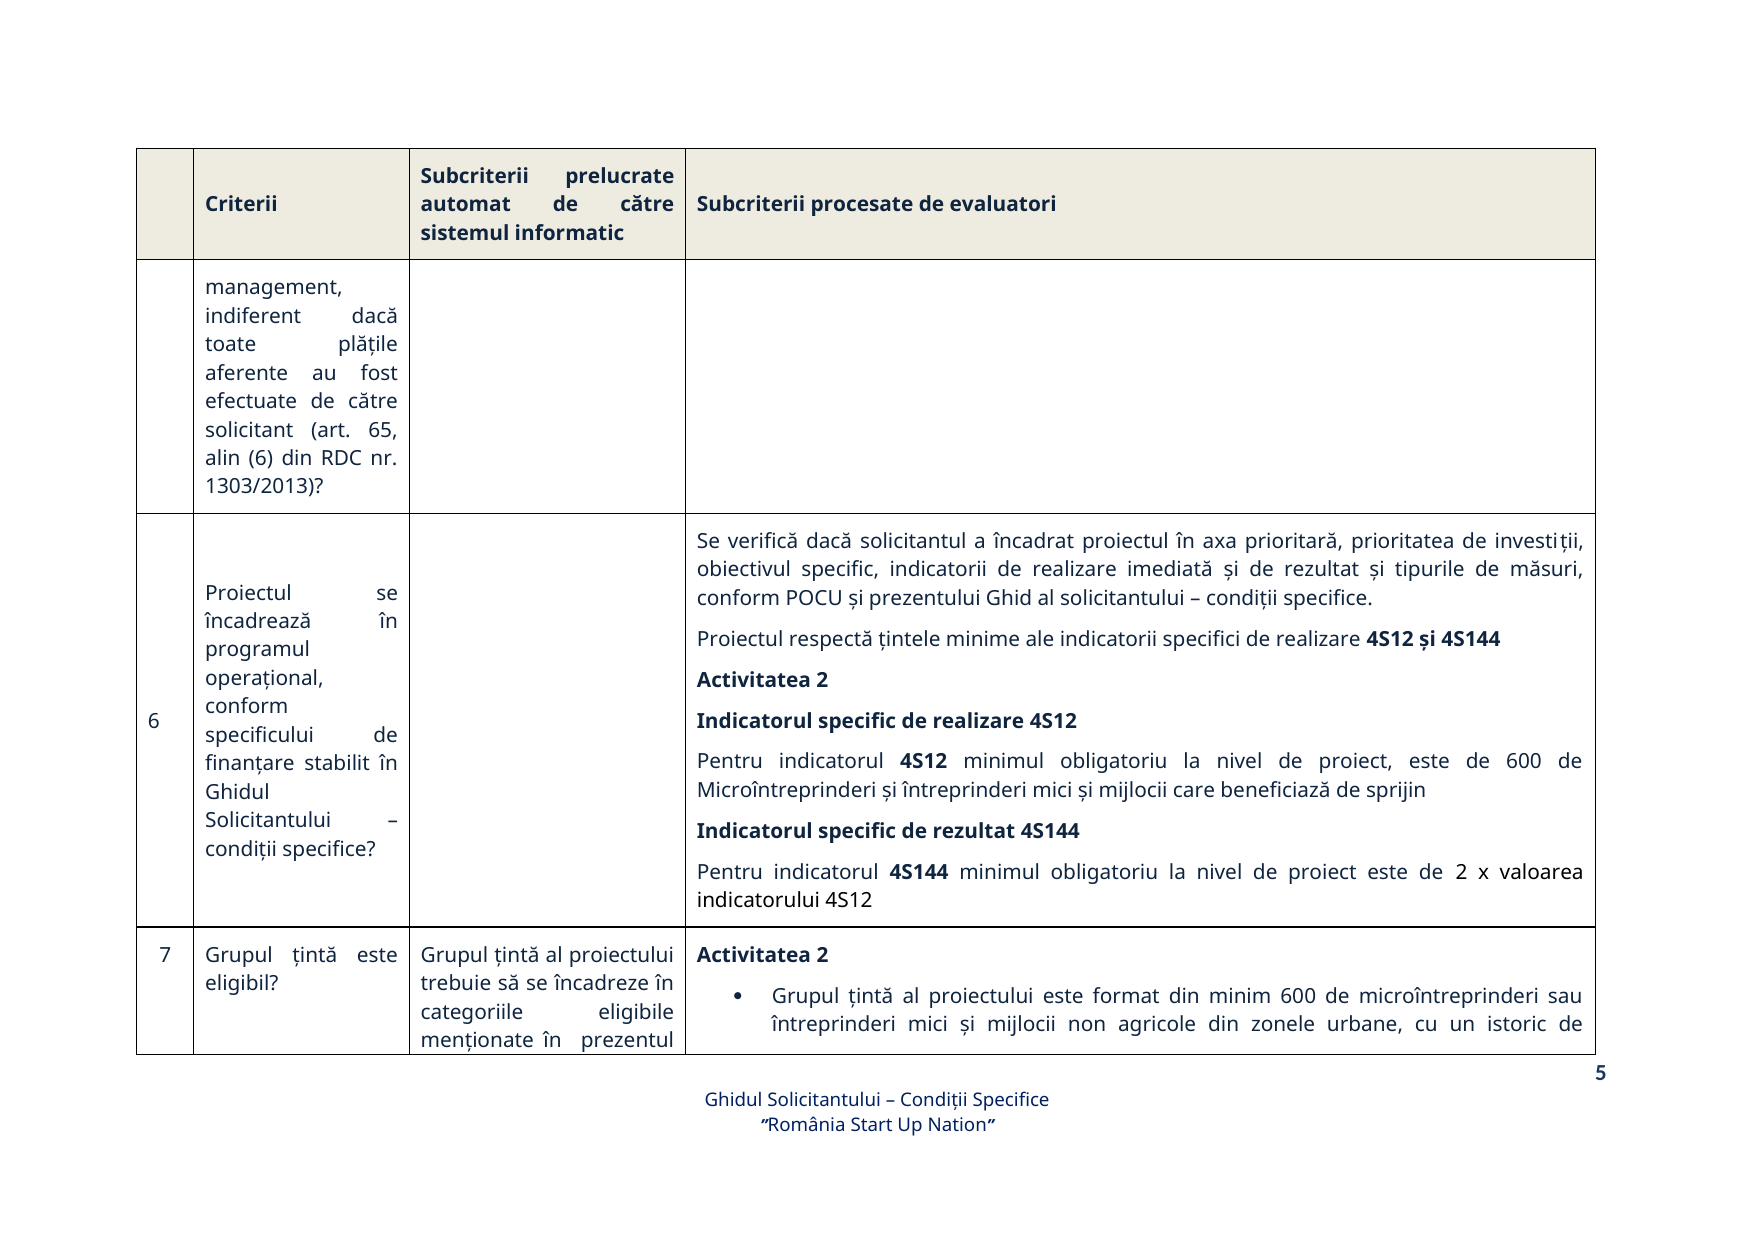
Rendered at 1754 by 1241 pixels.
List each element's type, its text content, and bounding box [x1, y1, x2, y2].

table_cell Grupul țintă este eligibil? [194, 928, 409, 1054]
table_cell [194, 260, 409, 512]
table_header Subcriterii prelucrate automat de către sistemul informatic [410, 149, 685, 259]
table_cell 5 [137, 260, 193, 512]
table_cell Proiectul se încadrează în programul operațional, conform specificului de finanțare stabilit în Ghidul Solicitantului – condiții specifice? [194, 514, 409, 926]
table_cell 7 [137, 928, 193, 1054]
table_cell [686, 928, 1595, 1054]
table_header Subcriterii procesate de evaluatori [686, 149, 1595, 259]
table_cell [410, 260, 685, 512]
table_cell Se verifică dacă solicitantul a încadrat proiectul în axa prioritară, prioritatea de investiții, obiectivul specific, indicatorii de realizare imediată şi de rezultat și tipurile de măsuri, conform POCU şi prezentului Ghid al solicitantului – condiții specifice. Proiectul respectă țintele minime ale indicatorii specifici de realizare 4S12 și 4S144 Activitatea 2 Indicatorul specific de realizare 4S12 Pentru indicatorul 4S12 minimul obligatoriu la nivel de proiect, este de 600 de Microîntreprinderi și întreprinderi mici și mijlocii care beneficiază de sprijin Indicatorul specific de rezultat 4S144 Pentru indicatorul 4S144 minimul obligatoriu la nivel de proiect este de 2 x valoarea indicatorului 4S12 [686, 514, 1595, 926]
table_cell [410, 928, 685, 1054]
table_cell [686, 260, 1595, 512]
table_header [137, 149, 193, 259]
table_cell 6 [137, 514, 193, 926]
table_header Criterii [194, 149, 409, 259]
table_cell [410, 514, 685, 926]
